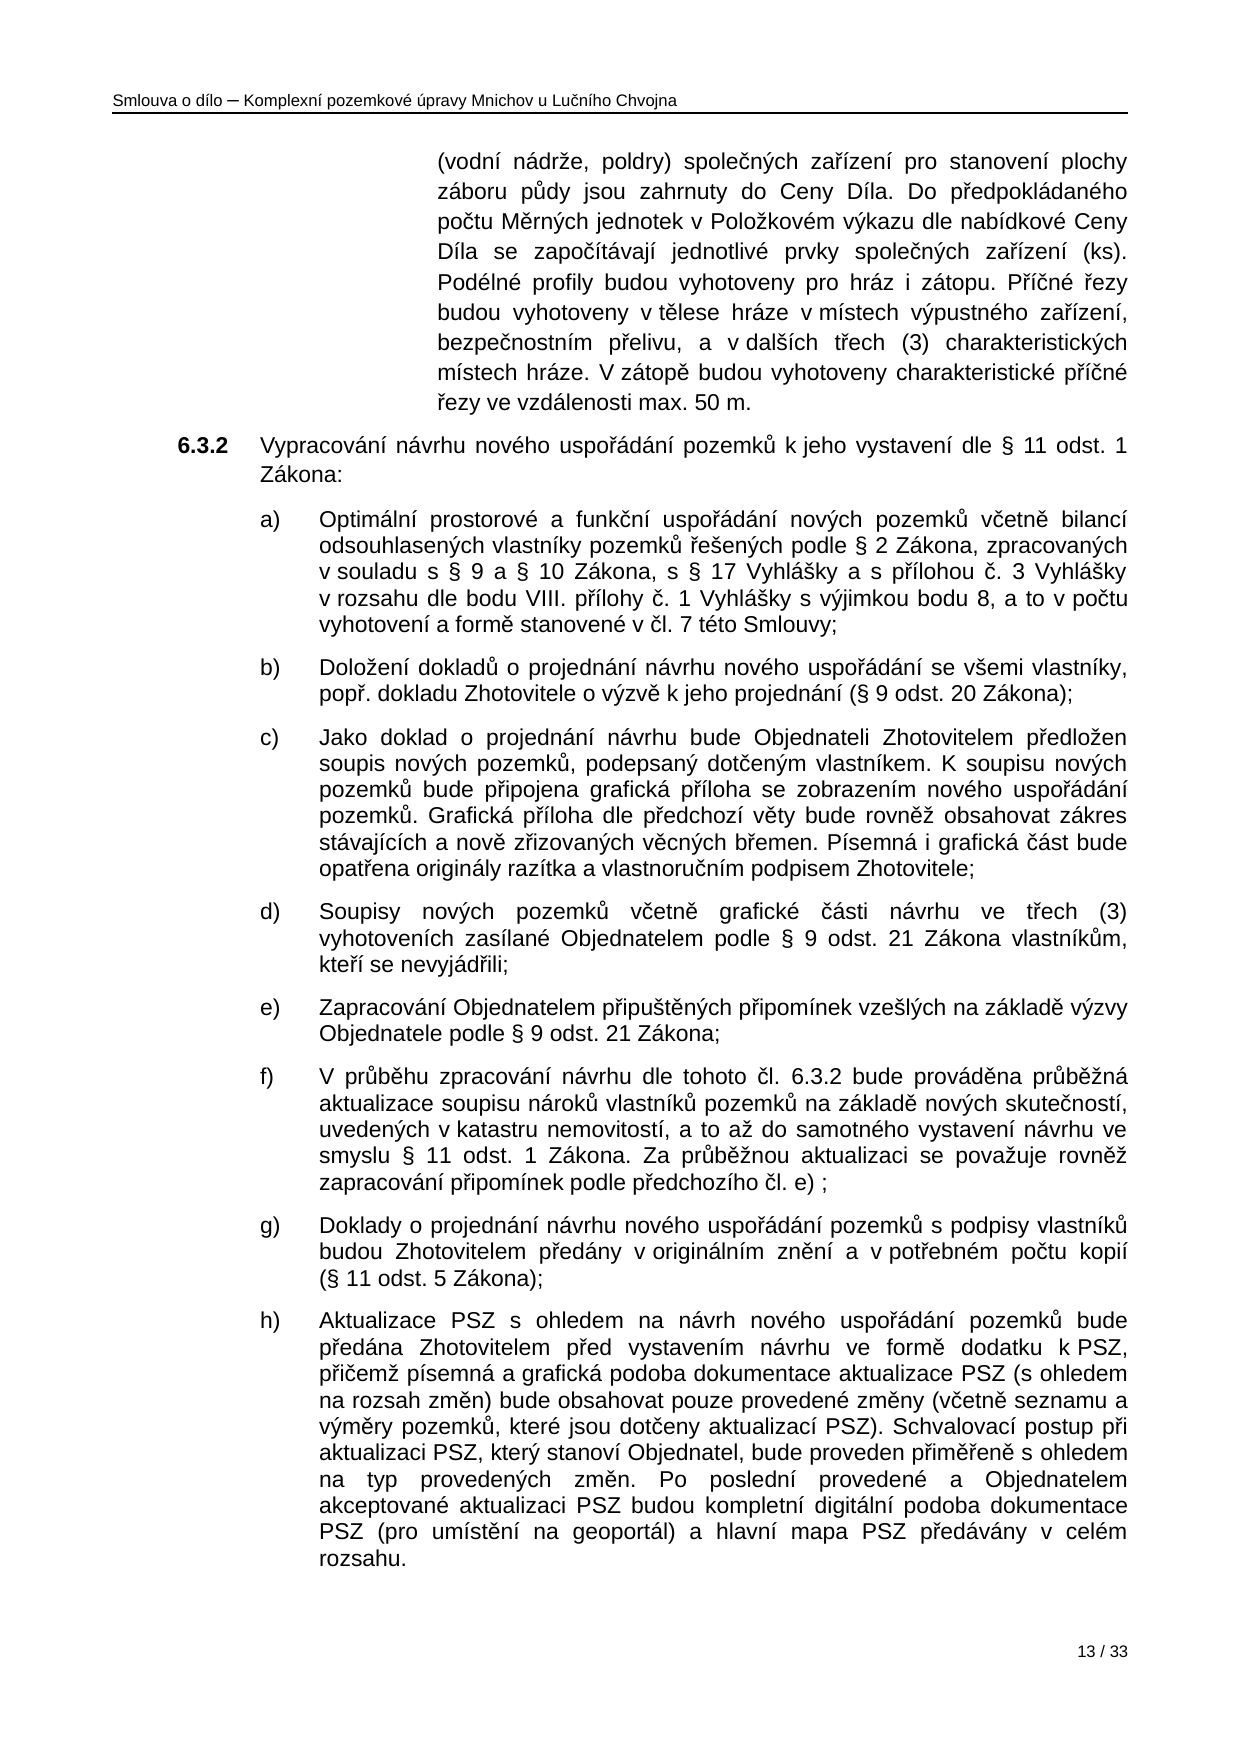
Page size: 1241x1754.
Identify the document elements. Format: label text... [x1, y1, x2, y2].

list V průběhu zpracování návrhu dle tohoto čl. 6.3.2 bude prováděna průběžná aktualizace soupisu nároků vlastníků pozemků na základě nových skutečností, uvedených v katastru nemovitostí, a to až do samotného vystavení návrhu ve smyslu § 11 odst. 1 Zákona. Za průběžnou aktualizaci se považuje rovněž zapracování připomínek podle předchozího čl. e) ; [260, 1063, 1128, 1195]
list Soupisy nových pozemků včetně grafické části návrhu ve třech (3) vyhotoveních zasílané Objednatelem podle § 9 odst. 21 Zákona vlastníkům, kteří se nevyjádřili; [260, 898, 1128, 977]
list Aktualizace PSZ s ohledem na návrh nového uspořádání pozemků bude předána Zhotovitelem před vystavením návrhu ve formě dodatku k PSZ, přičemž písemná a grafická podoba dokumentace aktualizace PSZ (s ohledem na rozsah změn) bude obsahovat pouze provedené změny (včetně seznamu a výměry pozemků, které jsou dotčeny aktualizací PSZ). Schvalovací postup při aktualizaci PSZ, který stanoví Objednatel, bude proveden přiměřeně s ohledem na typ provedených změn. Po poslední provedené a Objednatelem akceptované aktualizaci PSZ budou kompletní digitální podoba dokumentace PSZ (pro umístění na geoportál) a hlavní mapa PSZ předávány v celém rozsahu. [260, 1307, 1128, 1571]
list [334, 148, 1128, 416]
list Zapracování Objednatelem připuštěných připomínek vzešlých na základě výzvy Objednatele podle § 9 odst. 21 Zákona; [260, 994, 1128, 1047]
list Jako doklad o projednání návrhu bude Objednateli Zhotovitelem předložen soupis nových pozemků, podepsaný dotčeným vlastníkem. K soupisu nových pozemků bude připojena grafická příloha se zobrazením nového uspořádání pozemků. Grafická příloha dle předchozí věty bude rovněž obsahovat zákres stávajících a nově zřizovaných věcných břemen. Písemná i grafická část bude opatřena originály razítka a vlastnoručním podpisem Zhotovitele; [260, 723, 1128, 882]
list Doložení dokladů o projednání návrhu nového uspořádání se všemi vlastníky, popř. dokladu Zhotovitele o výzvě k jeho projednání (§ 9 odst. 20 Zákona); [260, 654, 1128, 707]
list Doklady o projednání návrhu nového uspořádání pozemků s podpisy vlastníků budou Zhotovitelem předány v originálním znění a v potřebném počtu kopií (§ 11 odst. 5 Zákona); [260, 1212, 1128, 1291]
text Vypracování návrhu nového uspořádání pozemků k jeho vystavení dle § 11 odst. 1 Zákona: [177, 432, 1128, 487]
list Optimální prostorové a funkční uspořádání nových pozemků včetně bilancí odsouhlasených vlastníky pozemků řešených podle § 2 Zákona, zpracovaných v souladu s § 9 a § 10 Zákona, s § 17 Vyhlášky a s přílohou č. 3 Vyhlášky v rozsahu dle bodu VIII. přílohy č. 1 Vyhlášky s výjimkou bodu 8, a to v počtu vyhotovení a formě stanovené v čl. 7 této Smlouvy; [260, 506, 1128, 637]
